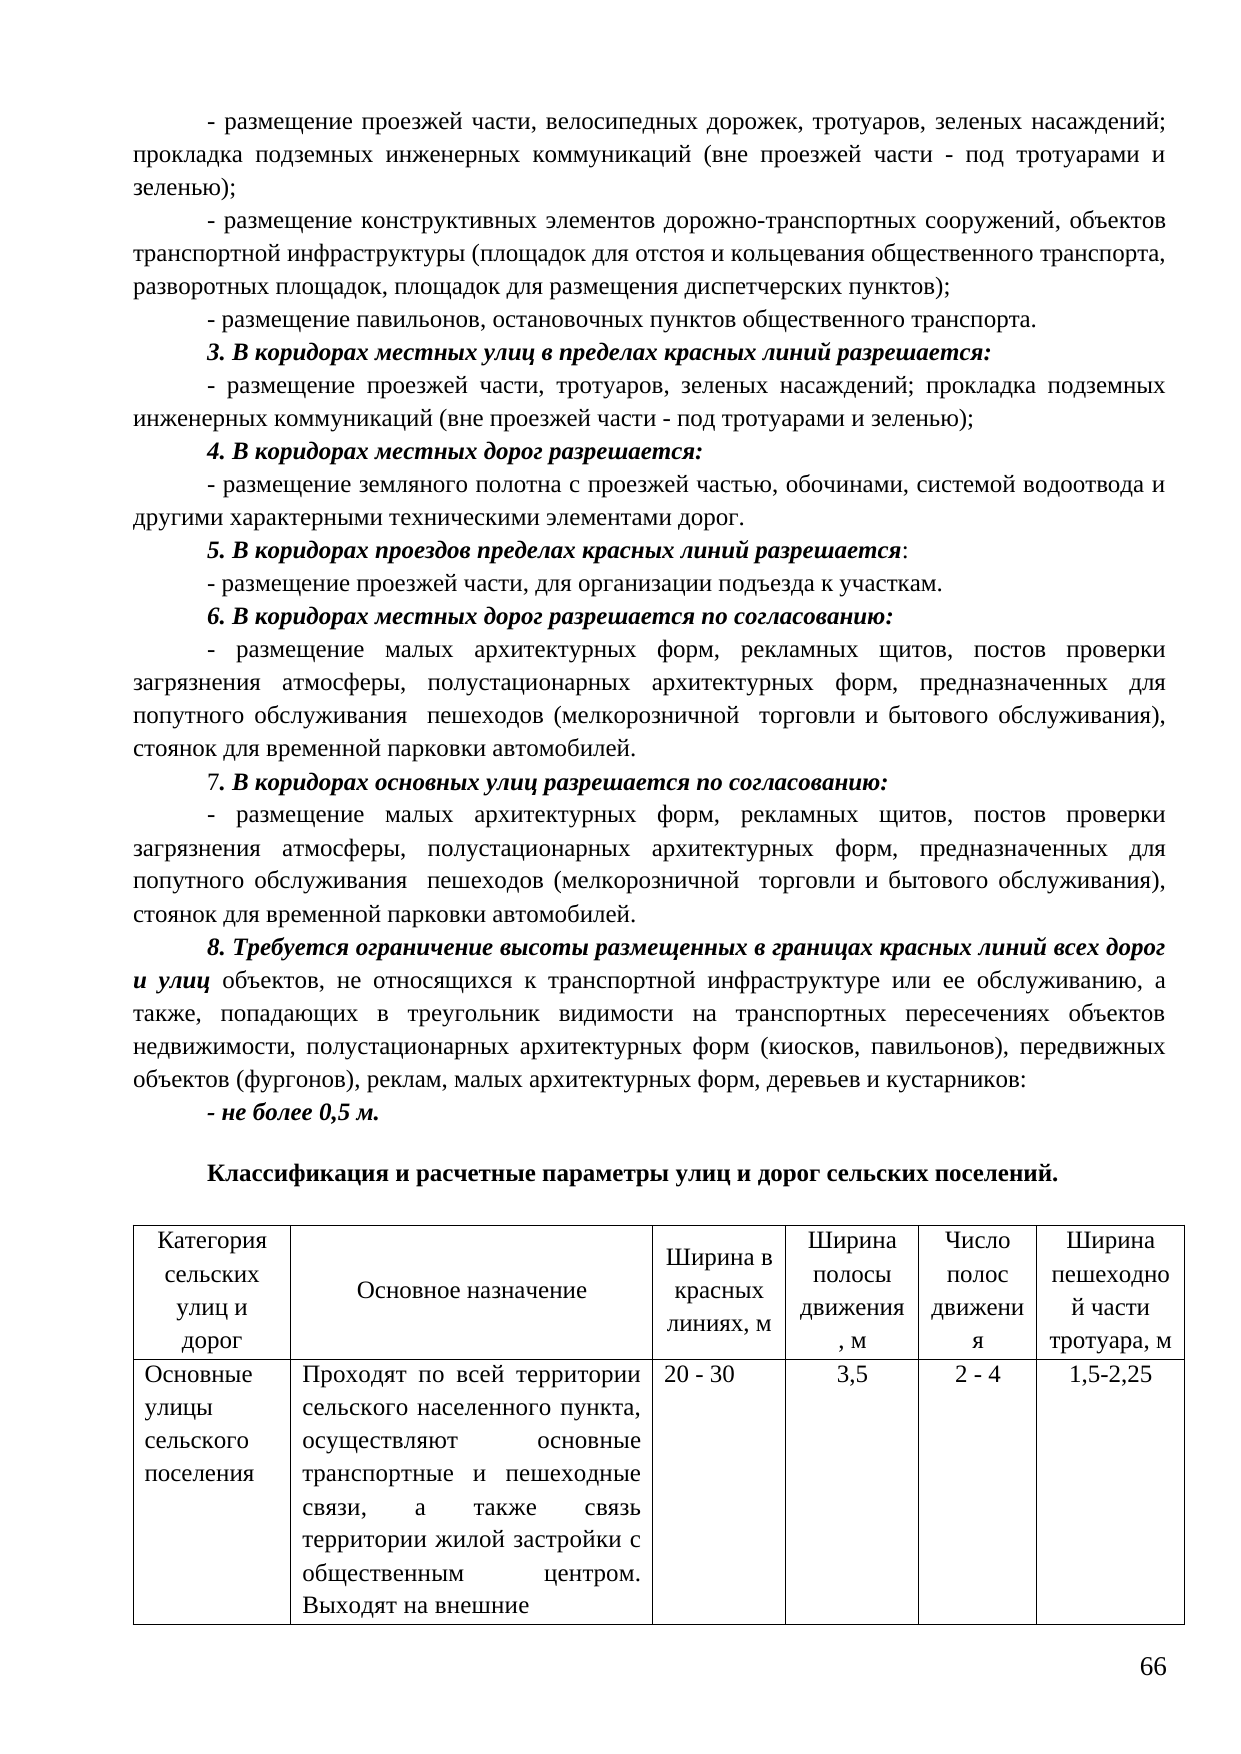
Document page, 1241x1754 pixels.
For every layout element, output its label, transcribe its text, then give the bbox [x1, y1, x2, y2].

table_cell 20 - 30 [653, 1360, 785, 1624]
table_header Число полос движения [919, 1226, 1036, 1358]
text 3. В коридорах местных улиц в пределах красных линий разрешается: [133, 337, 1167, 366]
text 5. В коридорах проездов пределах красных линий разрешается: [133, 535, 1167, 564]
text 6. В коридорах местных дорог разрешается по согласованию: [133, 601, 1167, 630]
text - размещение проезжей части, велосипедных дорожек, тротуаров, зеленых насаждений; прокладка подземных инженерных коммуникаций (вне проезжей части - под тротуарами и зеленью); [133, 106, 1167, 201]
table_header Ширина пешеходной части тротуара, м [1037, 1226, 1184, 1358]
text - размещение малых архитектурных форм, рекламных щитов, постов проверки загрязнения атмосферы, полустационарных архитектурных форм, предназначенных для попутного обслуживания пешеходов (мелкорозничной торговли и бытового обслуживания), стоянок для временной парковки автомобилей. [133, 799, 1167, 927]
text - размещение проезжей части, для организации подъезда к участкам. [133, 568, 1167, 597]
text - размещение земляного полотна с проезжей частью, обочинами, системой водоотвода и другими характерными техническими элементами дорог. [133, 469, 1167, 531]
text 8. Требуется ограничение высоты размещенных в границах красных линий всех дорог и улиц объектов, не относящихся к транспортной инфраструктуре или ее обслуживанию, а также, попадающих в треугольник видимости на транспортных пересечениях объектов недвижимости, полустационарных архитектурных форм (киосков, павильонов), передвижных объектов (фургонов), реклам, малых архитектурных форм, деревьев и кустарников: [133, 932, 1167, 1092]
table_cell 3,5 [786, 1360, 918, 1624]
table_cell Основные улицы сельского поселения [134, 1360, 290, 1624]
table_header Категория сельских улиц и дорог [134, 1226, 290, 1358]
table_cell Проходят по всей территории сельского населенного пункта, осуществляют основные транспортные и пешеходные связи, а также связь территории жилой застройки с общественным центром. Выходят на внешние [291, 1360, 652, 1624]
text Классификация и расчетные параметры улиц и дорог сельских поселений. [133, 1158, 1167, 1187]
table_cell 2 - 4 [919, 1360, 1036, 1624]
text - размещение конструктивных элементов дорожно-транспортных сооружений, объектов транспортной инфраструктуры (площадок для отстоя и кольцевания общественного транспорта, разворотных площадок, площадок для размещения диспетчерских пунктов); [133, 205, 1167, 300]
text - размещение проезжей части, тротуаров, зеленых насаждений; прокладка подземных инженерных коммуникаций (вне проезжей части - под тротуарами и зеленью); [133, 370, 1167, 432]
table_header Основное назначение [291, 1226, 652, 1358]
text - размещение малых архитектурных форм, рекламных щитов, постов проверки загрязнения атмосферы, полустационарных архитектурных форм, предназначенных для попутного обслуживания пешеходов (мелкорозничной торговли и бытового обслуживания), стоянок для временной парковки автомобилей. [133, 634, 1167, 762]
table_header Ширина в красных линиях, м [653, 1226, 785, 1358]
text 7. В коридорах основных улиц разрешается по согласованию: [133, 767, 1167, 795]
table_header Ширина полосы движения, м [786, 1226, 918, 1358]
text - размещение павильонов, остановочных пунктов общественного транспорта. [133, 304, 1167, 333]
text 4. В коридорах местных дорог разрешается: [133, 436, 1167, 465]
table_cell 1,5-2,25 [1037, 1360, 1184, 1624]
text - не более 0,5 м. [133, 1097, 1167, 1126]
